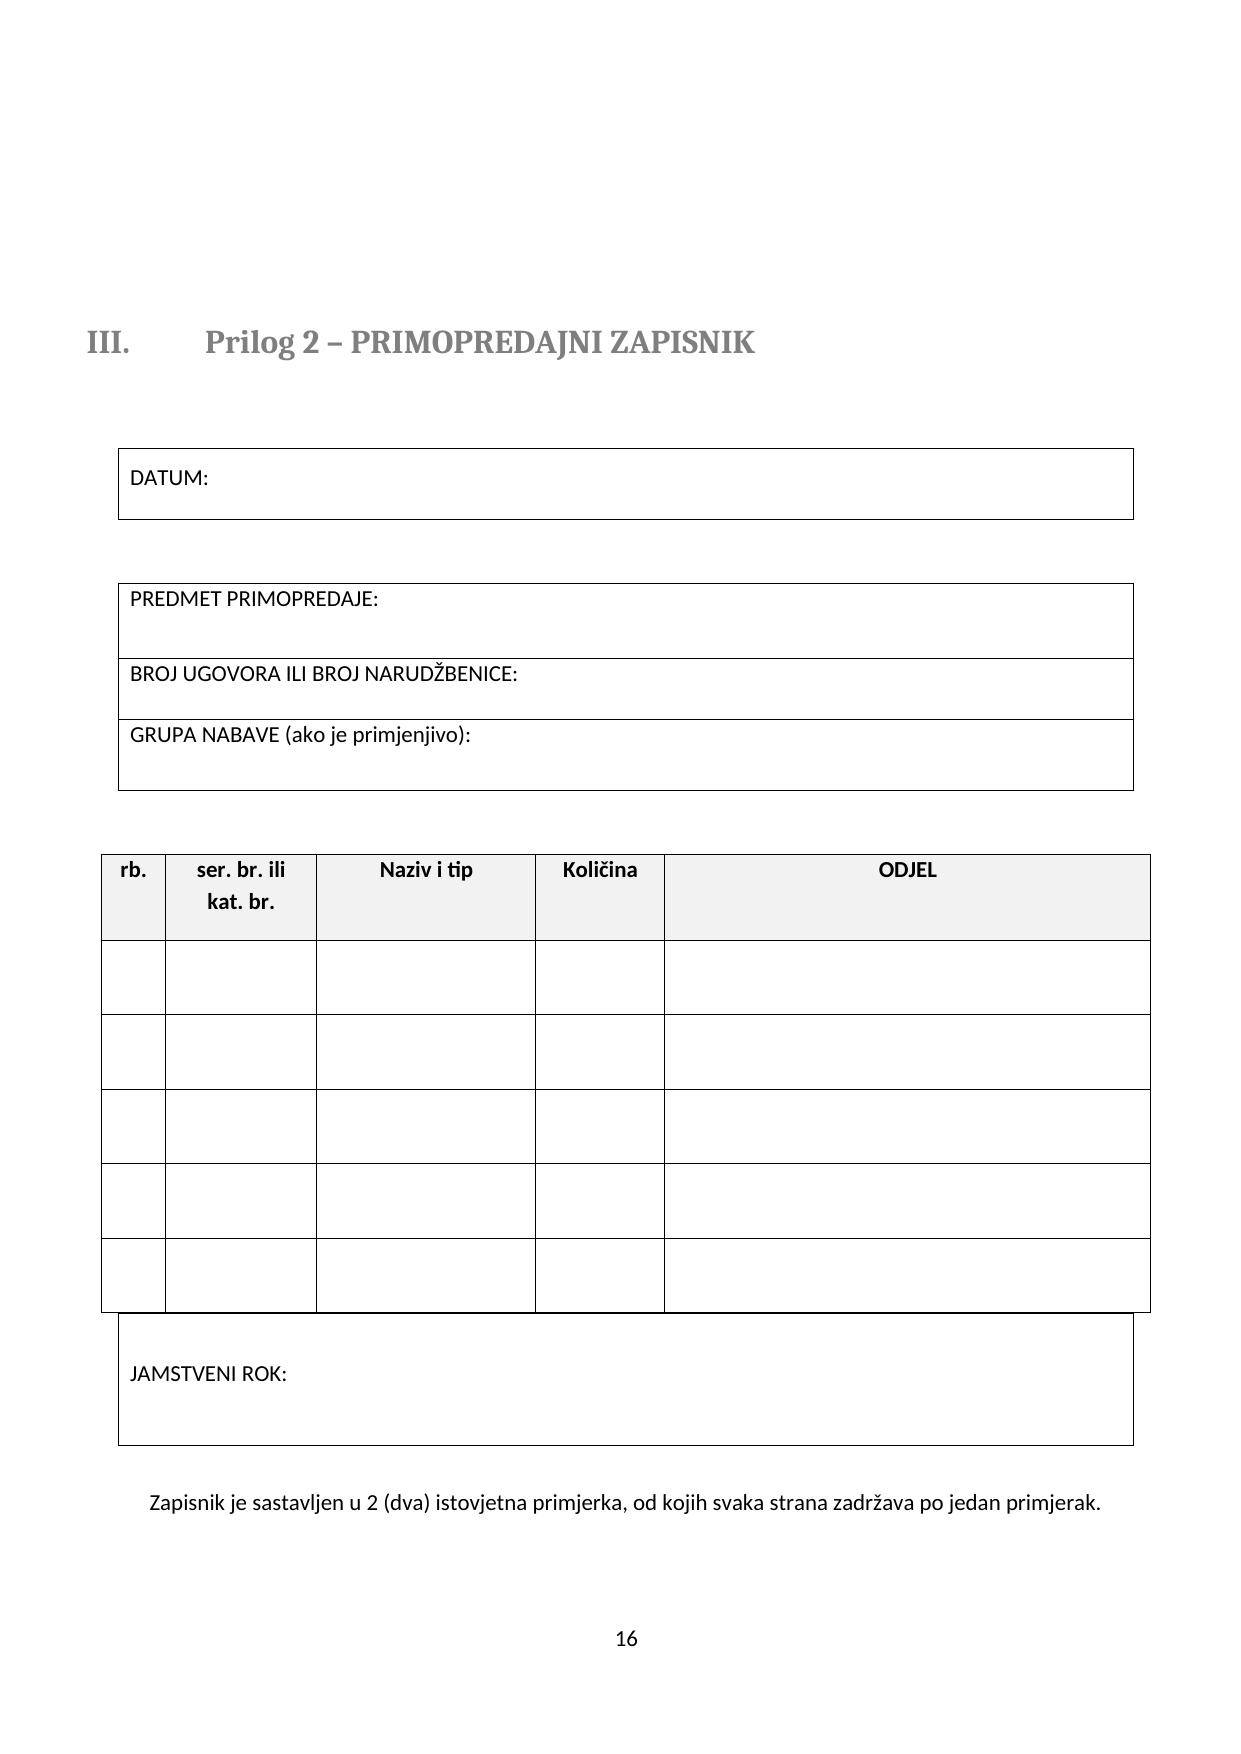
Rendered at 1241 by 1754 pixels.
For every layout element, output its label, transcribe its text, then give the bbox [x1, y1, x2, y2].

table_cell [536, 941, 664, 1014]
table_cell GRUPA NABAVE (ako je primjenjivo): [119, 720, 1133, 790]
table_cell [166, 1164, 316, 1238]
table_cell [317, 1239, 535, 1312]
table_cell [102, 941, 165, 1014]
table_cell [317, 1090, 535, 1163]
table_cell [536, 1239, 664, 1312]
table_cell [665, 1015, 1150, 1089]
table_cell BROJ UGOVORA ILI BROJ NARUDŽBENICE: [119, 659, 1133, 719]
table_cell [102, 1015, 165, 1089]
table_cell [665, 1164, 1150, 1238]
table_cell [665, 1239, 1150, 1312]
text Prilog 2 – PRIMOPREDAJNI ZAPISNIK [130, 323, 1122, 361]
table_cell [102, 1239, 165, 1312]
table_cell [536, 1090, 664, 1163]
table_cell [665, 941, 1150, 1014]
table_cell [166, 1015, 316, 1089]
table_cell [166, 941, 316, 1014]
table_header Količina [536, 855, 664, 940]
table_cell [536, 1015, 664, 1089]
table_header ODJEL [665, 855, 1150, 940]
table_header Naziv i tip [317, 855, 535, 940]
table_cell [102, 1090, 165, 1163]
table_header DATUM: [119, 449, 1133, 519]
table_cell [536, 1164, 664, 1238]
table_cell [317, 941, 535, 1014]
table_cell [317, 1164, 535, 1238]
table_header rb. [102, 855, 165, 940]
table_header JAMSTVENI ROK: [119, 1314, 1133, 1445]
table_header ser. br. ili kat. br. [166, 855, 316, 940]
table_cell [665, 1090, 1150, 1163]
table_header PREDMET PRIMOPREDAJE: [119, 584, 1133, 658]
table_cell [166, 1239, 316, 1312]
list Zapisnik je sastavljen u 2 (dva) istovjetna primjerka, od kojih svaka strana zadržava po jedan primjerak. [130, 1488, 1122, 1516]
table_cell [166, 1090, 316, 1163]
table_cell [317, 1015, 535, 1089]
table_cell [102, 1164, 165, 1238]
